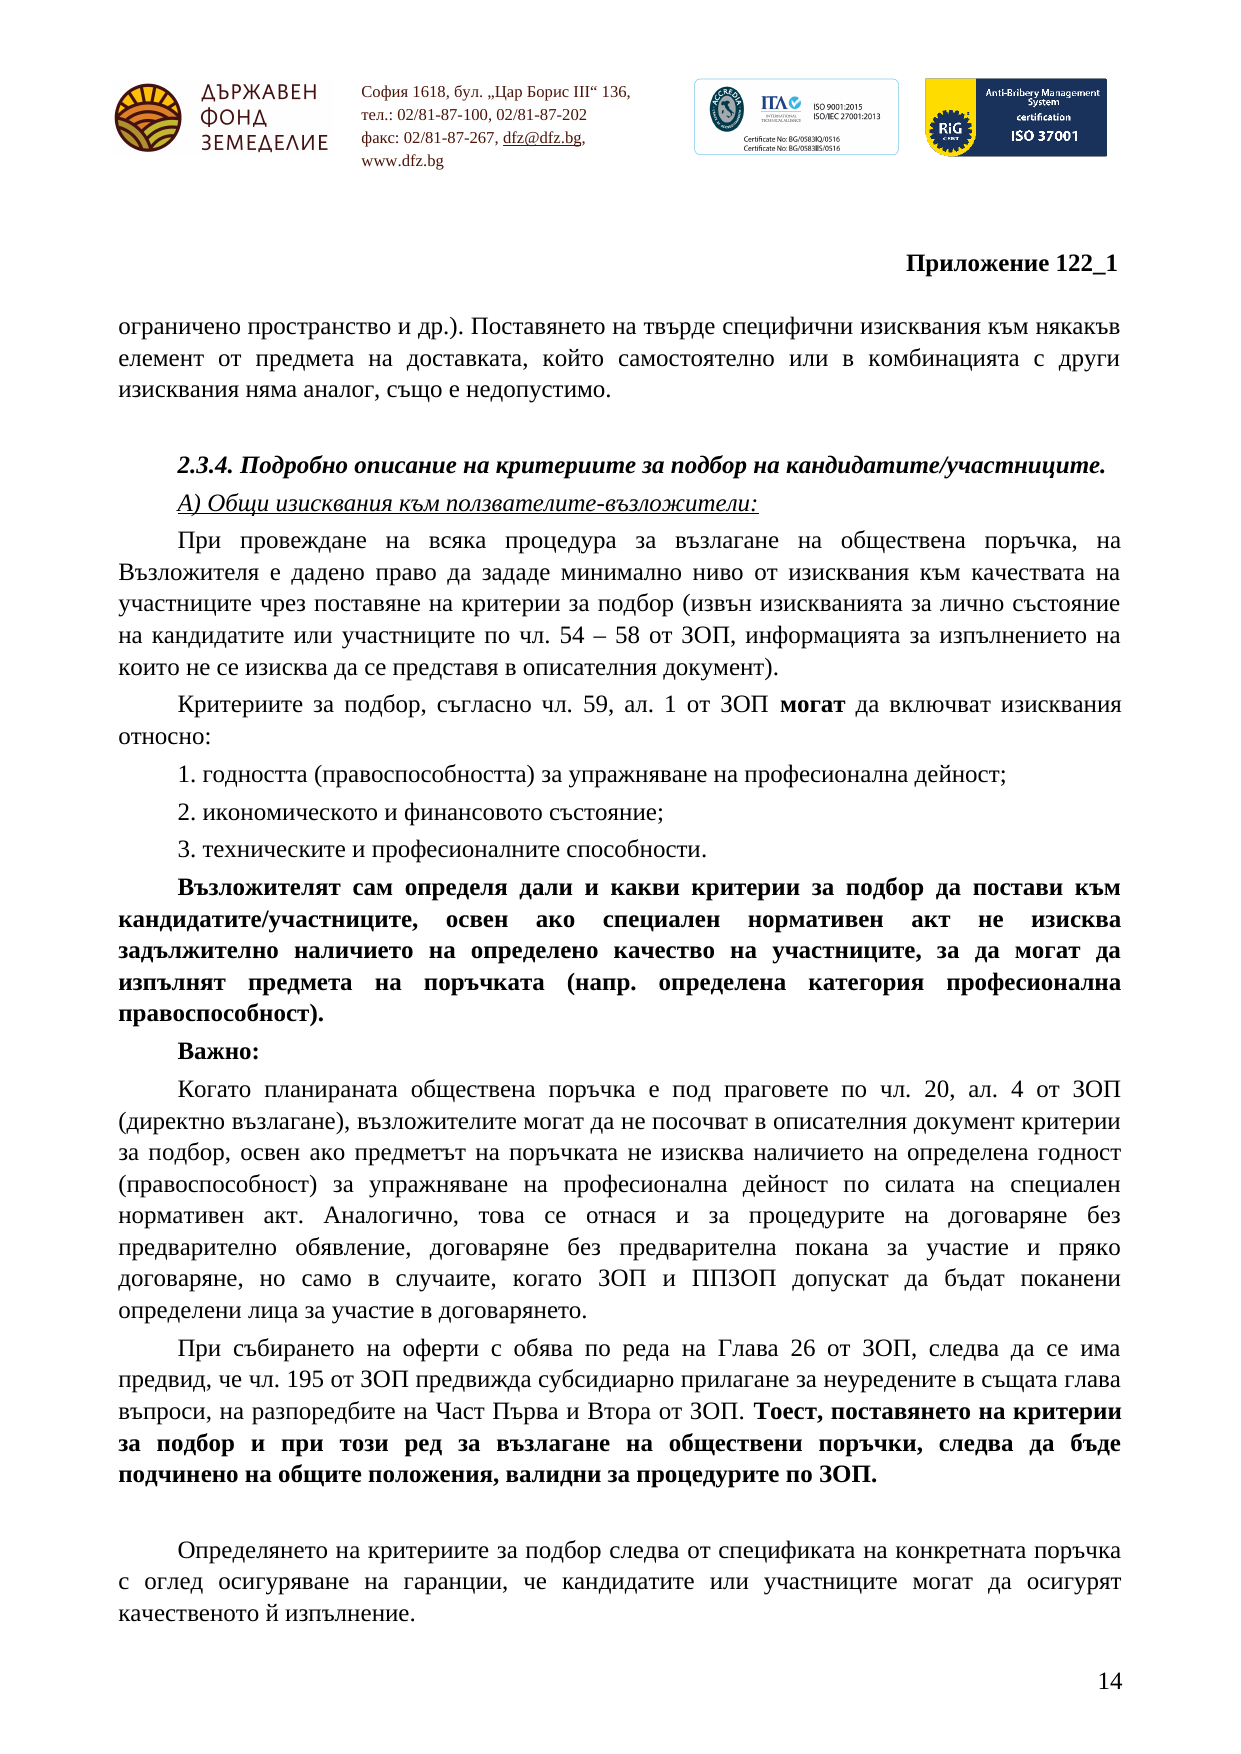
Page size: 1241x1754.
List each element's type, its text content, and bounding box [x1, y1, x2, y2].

picture [111, 80, 333, 155]
picture [921, 53, 1111, 180]
text Когато планираната обществена поръчка е под праговете по чл. 20, ал. 4 от ЗОП (директно възлагане), възложителите могат да не посочват в описателния документ критерии за подбор, освен ако предметът на поръчката не изисква наличието на определена годност (правоспособност) за упражняване на професионална дейност по силата на специален нормативен акт. Аналогично, това се отнася и за процедурите на договаряне без предварително обявление, договаряне без предварителна покана за участие и пряко договаряне, но само в случаите, когато ЗОП и ППЗОП допускат да бъдат поканени определени лица за участие в договарянето. [118, 1074, 1122, 1324]
text 2.3.4. Подробно описание на критериите за подбор на кандидатите/участниците. [118, 450, 1122, 478]
text 2. икономическото и финансовото състояние; [118, 797, 1122, 825]
picture [693, 78, 900, 156]
text Важно: [118, 1036, 1122, 1065]
text 3. техническите и професионалните способности. [118, 834, 1122, 863]
text Определянето на критериите за подбор следва от спецификата на конкретната поръчка с оглед осигуряване на гаранции, че кандидатите или участниците могат да осигурят качественото й изпълнение. [118, 1535, 1122, 1627]
text 1. годността (правоспособността) за упражняване на професионална дейност; [118, 759, 1122, 788]
text Възложителят сам определя дали и какви критерии за подбор да постави към кандидатите/участниците, освен ако специален нормативен акт не изисква задължително наличието на определено качество на участниците, за да могат да изпълнят предмета на поръчката (напр. определена категория професионална правоспособност). [118, 872, 1122, 1027]
text А) Общи изисквания към ползвателите-възложители: [118, 488, 1122, 516]
text При събирането на оферти с обява по реда на Глава 26 от ЗОП, следва да се има предвид, че чл. 195 от ЗОП предвижда субсидиарно прилагане за неуредените в същата глава въпроси, на разпоредбите на Част Първа и Втора от ЗОП. Тоест, поставянето на критерии за подбор и при този ред за възлагане на обществени поръчки, следва да бъде подчинено на общите положения, валидни за процедурите по ЗОП. [118, 1333, 1122, 1488]
text Критериите за подбор, съгласно чл. 59, ал. 1 от ЗОП могат да включват изисквания относно: [118, 689, 1122, 750]
text При провеждане на всяка процедура за възлагане на обществена поръчка, на Възложителя е дадено право да зададе минимално ниво от изисквания към качествата на участниците чрез поставяне на критерии за подбор (извън изискванията за лично състояние на кандидатите или участниците по чл. 54 – 58 от ЗОП, информацията за изпълнението на които не се изисква да се представя в описателния документ). [118, 525, 1122, 680]
